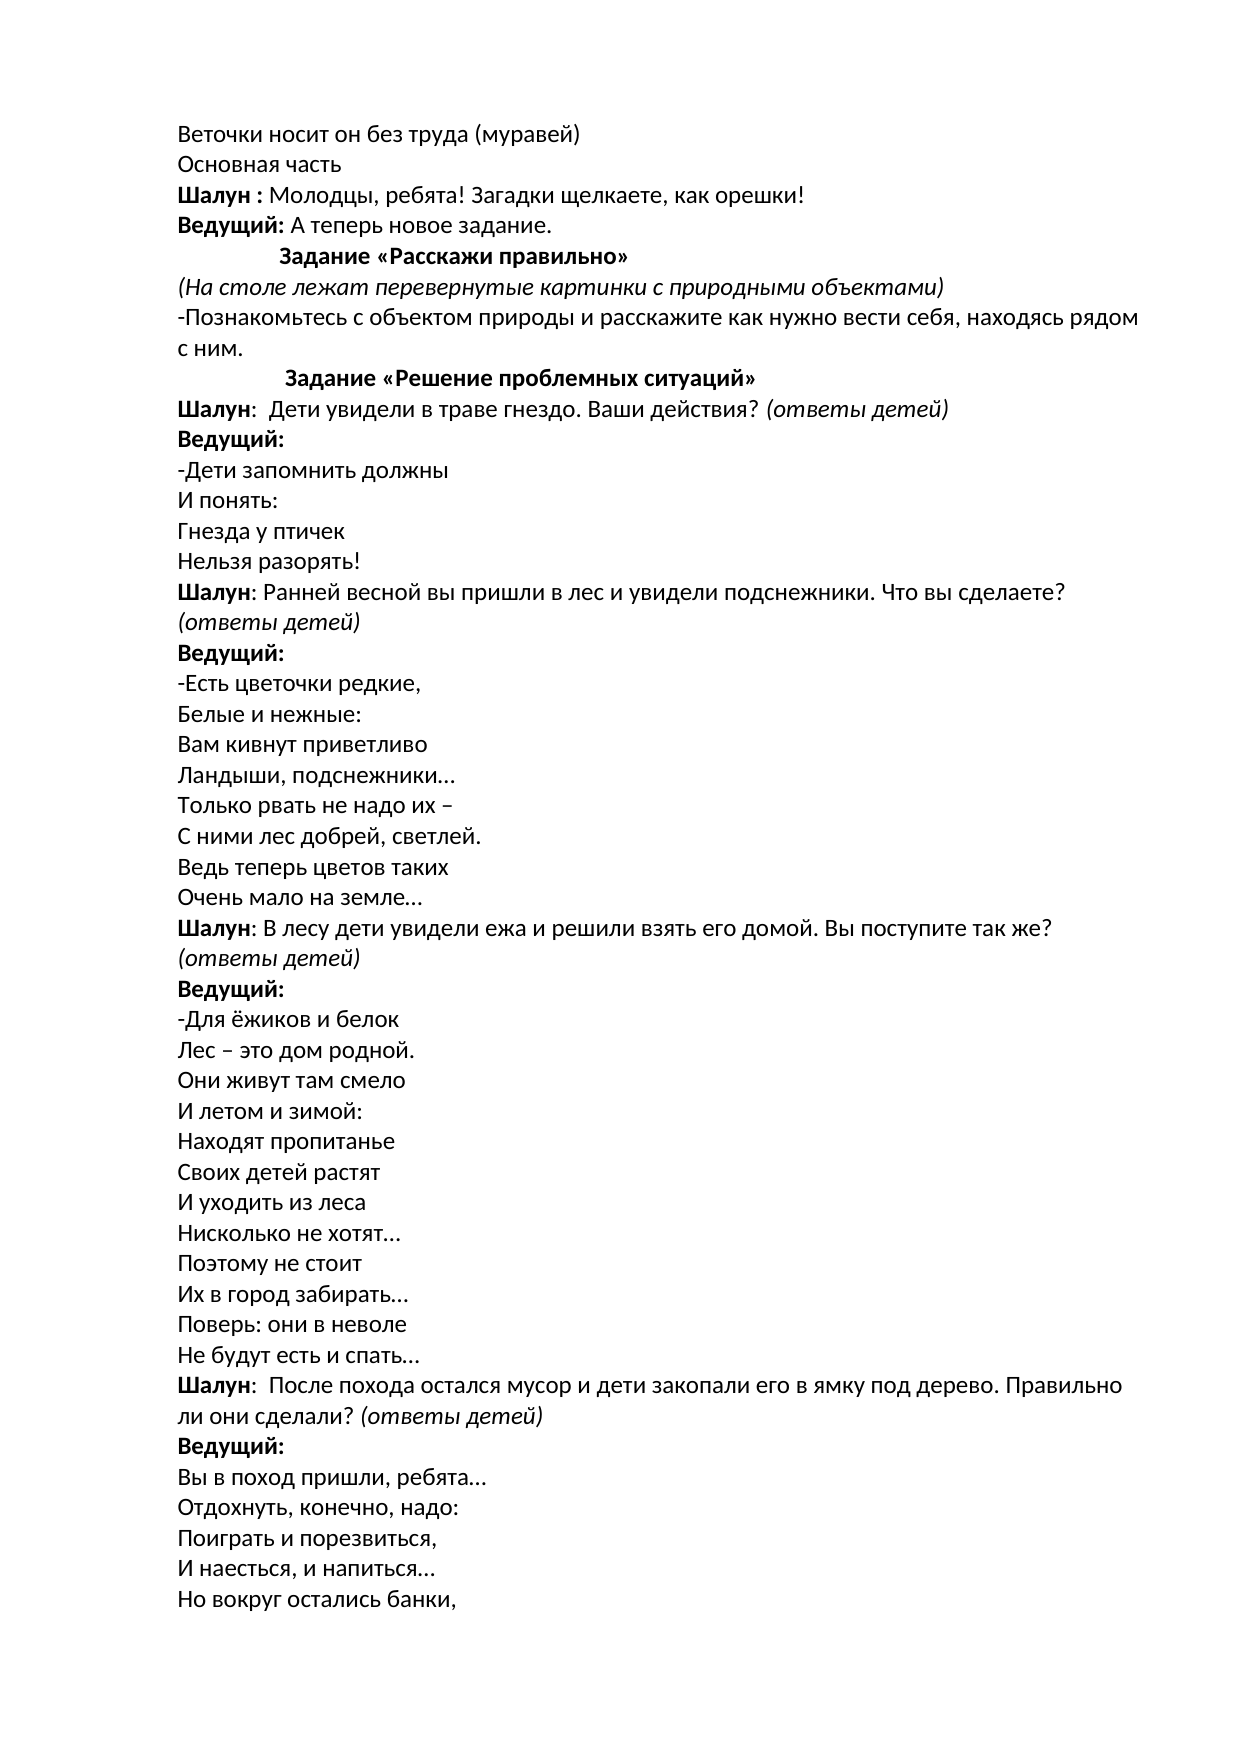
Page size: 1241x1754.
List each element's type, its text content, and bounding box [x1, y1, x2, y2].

text Основная часть [177, 149, 1152, 179]
text Они живут там смело [177, 1064, 1152, 1095]
text Очень мало на земле… [177, 881, 1152, 912]
text Своих детей растят [177, 1156, 1152, 1186]
text -Познакомьтесь с объектом природы и расскажите как нужно вести себя, находясь рядом с ним. [177, 301, 1152, 362]
text Отдохнуть, конечно, надо: [177, 1492, 1152, 1522]
text -Есть цветочки редкие, [177, 667, 1152, 698]
text Вы в поход пришли, ребята… [177, 1461, 1152, 1492]
text Ведь теперь цветов таких [177, 851, 1152, 881]
text Гнезда у птичек [177, 515, 1152, 545]
text Белые и нежные: [177, 698, 1152, 728]
text Ведущий: [177, 973, 1152, 1003]
text Ландыши, подснежники… [177, 759, 1152, 789]
text Ведущий: [177, 1431, 1152, 1461]
text Но вокруг остались банки, [177, 1583, 1152, 1614]
text Поверь: они в неволе [177, 1308, 1152, 1339]
text Задание «Решение проблемных ситуаций» [177, 362, 1152, 393]
text Нельзя разорять! [177, 545, 1152, 576]
text Ведущий: [177, 637, 1152, 667]
text С ними лес добрей, светлей. [177, 820, 1152, 851]
text Шалун: Дети увидели в траве гнездо. Ваши действия? (ответы детей) [177, 393, 1152, 423]
text И уходить из леса [177, 1186, 1152, 1217]
text Нисколько не хотят… [177, 1217, 1152, 1247]
text И понять: [177, 484, 1152, 515]
text Задание «Расскажи правильно» [177, 240, 1152, 271]
text И наесться, и напиться… [177, 1553, 1152, 1583]
text -Дети запомнить должны [177, 454, 1152, 484]
text Ведущий: [177, 423, 1152, 454]
text Только рвать не надо их – [177, 789, 1152, 820]
text Шалун: После похода остался мусор и дети закопали его в ямку под дерево. Правильно ли они сделали? (ответы детей) [177, 1369, 1152, 1431]
text Веточки носит он без труда (муравей) [177, 118, 1152, 149]
text Шалун : Молодцы, ребята! Загадки щелкаете, как орешки! [177, 179, 1152, 210]
text И летом и зимой: [177, 1095, 1152, 1125]
text (На столе лежат перевернутые картинки с природными объектами) [177, 271, 1152, 301]
text Шалун: В лесу дети увидели ежа и решили взять его домой. Вы поступите так же? (ответы детей) [177, 912, 1152, 973]
text Вам кивнут приветливо [177, 728, 1152, 759]
text Ведущий: А теперь новое задание. [177, 210, 1152, 240]
text Не будут есть и спать… [177, 1339, 1152, 1369]
text Поиграть и порезвиться, [177, 1522, 1152, 1553]
text Их в город забирать… [177, 1278, 1152, 1308]
text Находят пропитанье [177, 1125, 1152, 1156]
text Лес – это дом родной. [177, 1034, 1152, 1064]
text -Для ёжиков и белок [177, 1003, 1152, 1034]
text Шалун: Ранней весной вы пришли в лес и увидели подснежники. Что вы сделаете? (ответы детей) [177, 576, 1152, 637]
text Поэтому не стоит [177, 1247, 1152, 1278]
